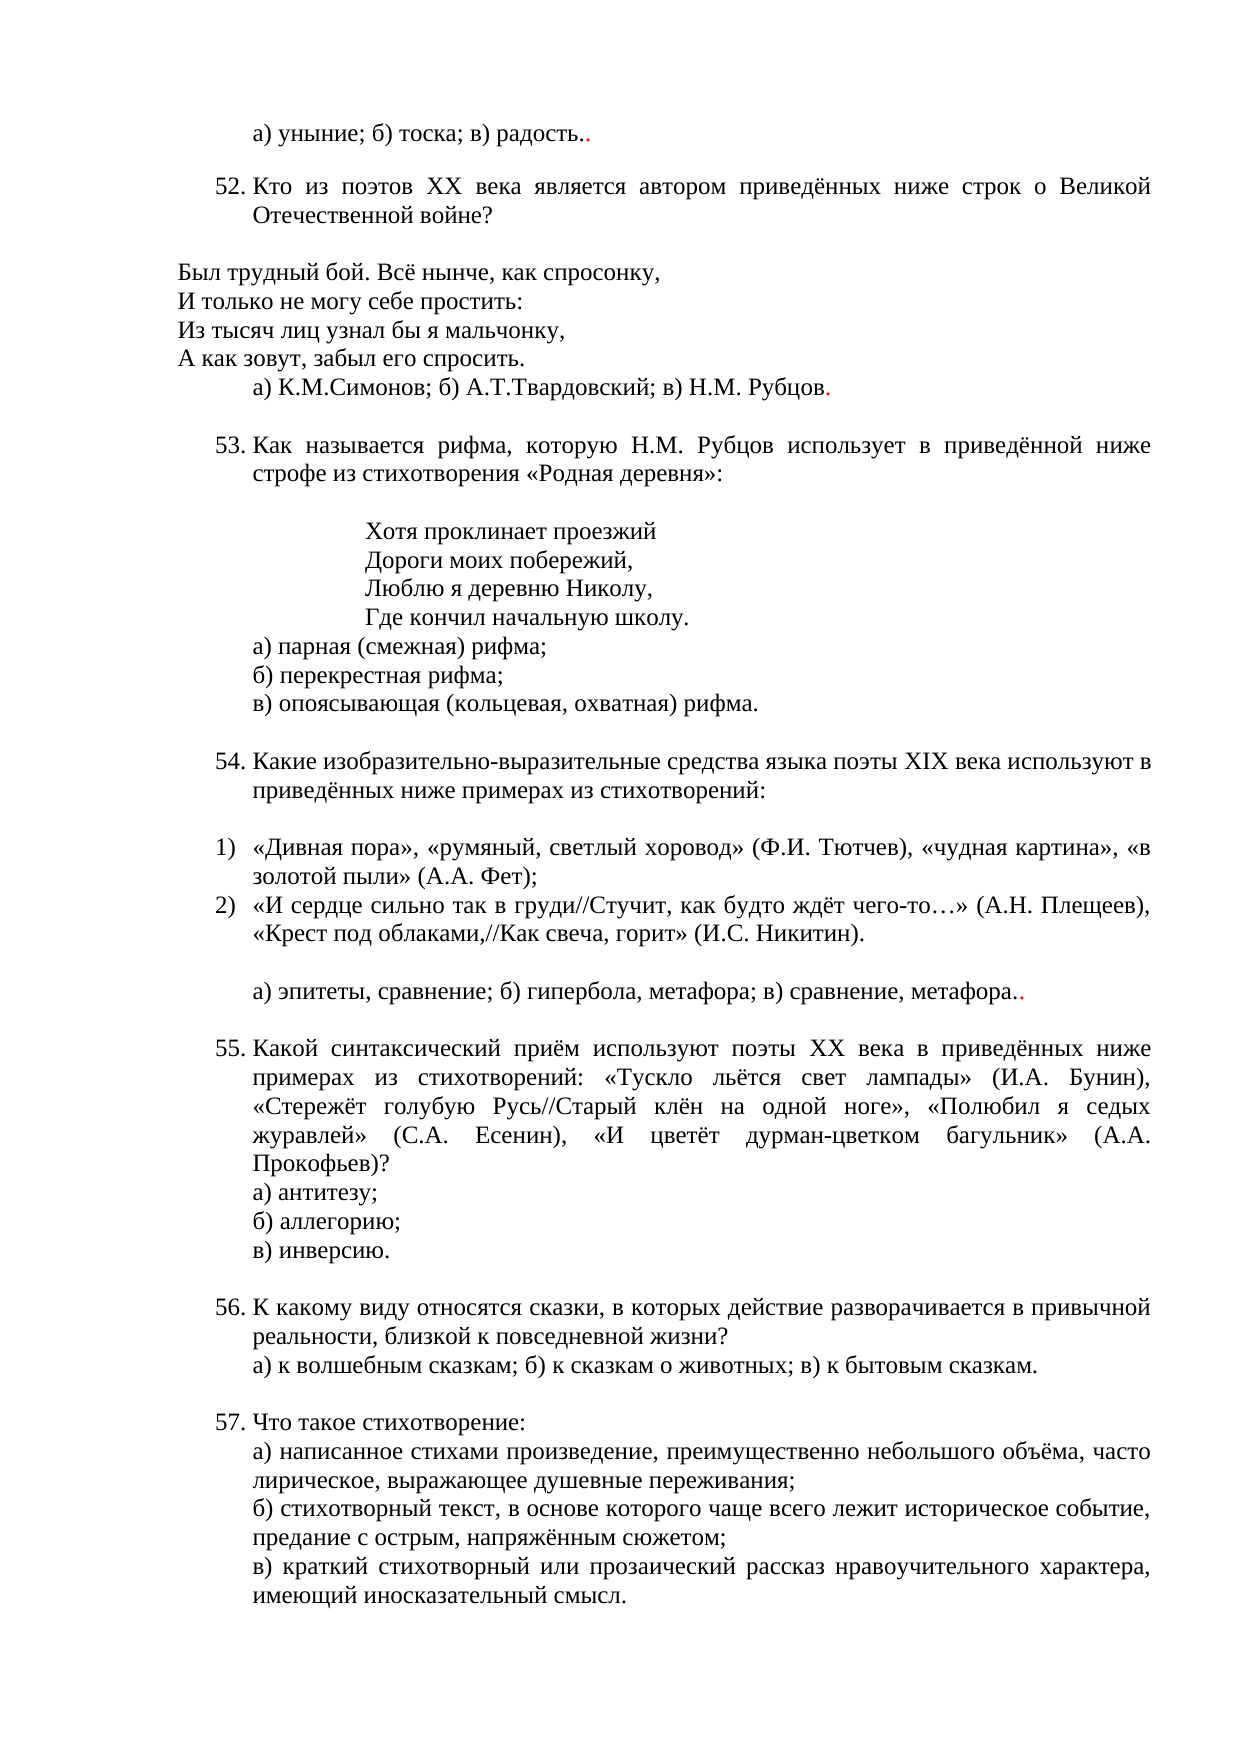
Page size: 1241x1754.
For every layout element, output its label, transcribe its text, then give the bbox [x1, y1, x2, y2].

list Что такое стихотворение: [215, 1407, 1152, 1436]
text Дороги моих побережий, [177, 545, 1152, 573]
list К какому виду относятся сказки, в которых действие разворачивается в привычной реальности, близкой к повседневной жизни? [215, 1292, 1152, 1350]
list Кто из поэтов XX века является автором приведённых ниже строк о Великой Отечественной войне? [215, 171, 1152, 228]
list Какой синтаксический приём используют поэты XX века в приведённых ниже примерах из стихотворений: «Тускло льётся свет лампады» (И.А. Бунин), «Стережёт голубую Русь//Старый клён на одной ноге», «Полюбил я седых журавлей» (С.А. Есенин), «И цветёт дурман-цветком багульник» (А.А. Прокофьев)? [215, 1033, 1152, 1177]
text Был трудный бой. Всё нынче, как спросонку, И только не могу себе простить: Из тысяч лиц узнал бы я мальчонку, А как зовут, забыл его спросить. [177, 257, 1152, 372]
text а) К.М.Симонов; б) А.Т.Твардовский; в) Н.М. Рубцов. [177, 372, 1152, 401]
text Люблю я деревню Николу, [177, 573, 1152, 602]
list Как называется рифма, которую Н.М. Рубцов использует в приведённой ниже строфе из стихотворения «Родная деревня»: [215, 430, 1152, 487]
text в) опоясывающая (кольцевая, охватная) рифма. [177, 688, 1152, 717]
text б) перекрестная рифма; [177, 660, 1152, 688]
text б) аллегорию; [252, 1206, 1152, 1235]
list «Дивная пора», «румяный, светлый хоровод» (Ф.И. Тютчев), «чудная картина», «в золотой пыли» (А.А. Фет); [215, 832, 1152, 890]
text а) написанное стихами произведение, преимущественно небольшого объёма, часто лирическое, выражающее душевные переживания; [252, 1436, 1152, 1493]
text а) парная (смежная) рифма; [177, 631, 1152, 660]
list «И сердце сильно так в груди//Стучит, как будто ждёт чего-то…» (А.Н. Плещеев), «Крест под облаками,//Как свеча, горит» (И.С. Никитин). [215, 890, 1152, 947]
text а) эпитеты, сравнение; б) гипербола, метафора; в) сравнение, метафора.. [177, 976, 1152, 1005]
list Какие изобразительно-выразительные средства языка поэты XIX века используют в приведённых ниже примерах из стихотворений: [215, 746, 1152, 803]
text в) краткий стихотворный или прозаический рассказ нравоучительного характера, имеющий иносказательный смысл. [252, 1551, 1152, 1608]
text Хотя проклинает проезжий [177, 516, 1152, 545]
text в) инверсию. [252, 1235, 1152, 1263]
text Где кончил начальную школу. [177, 602, 1152, 631]
text а) уныние; б) тоска; в) радость.. [177, 118, 1152, 147]
text а) к волшебным сказкам; б) к сказкам о животных; в) к бытовым сказкам. [252, 1350, 1152, 1378]
text а) антитезу; [252, 1177, 1152, 1206]
text б) стихотворный текст, в основе которого чаще всего лежит историческое событие, предание с острым, напряжённым сюжетом; [252, 1493, 1152, 1551]
